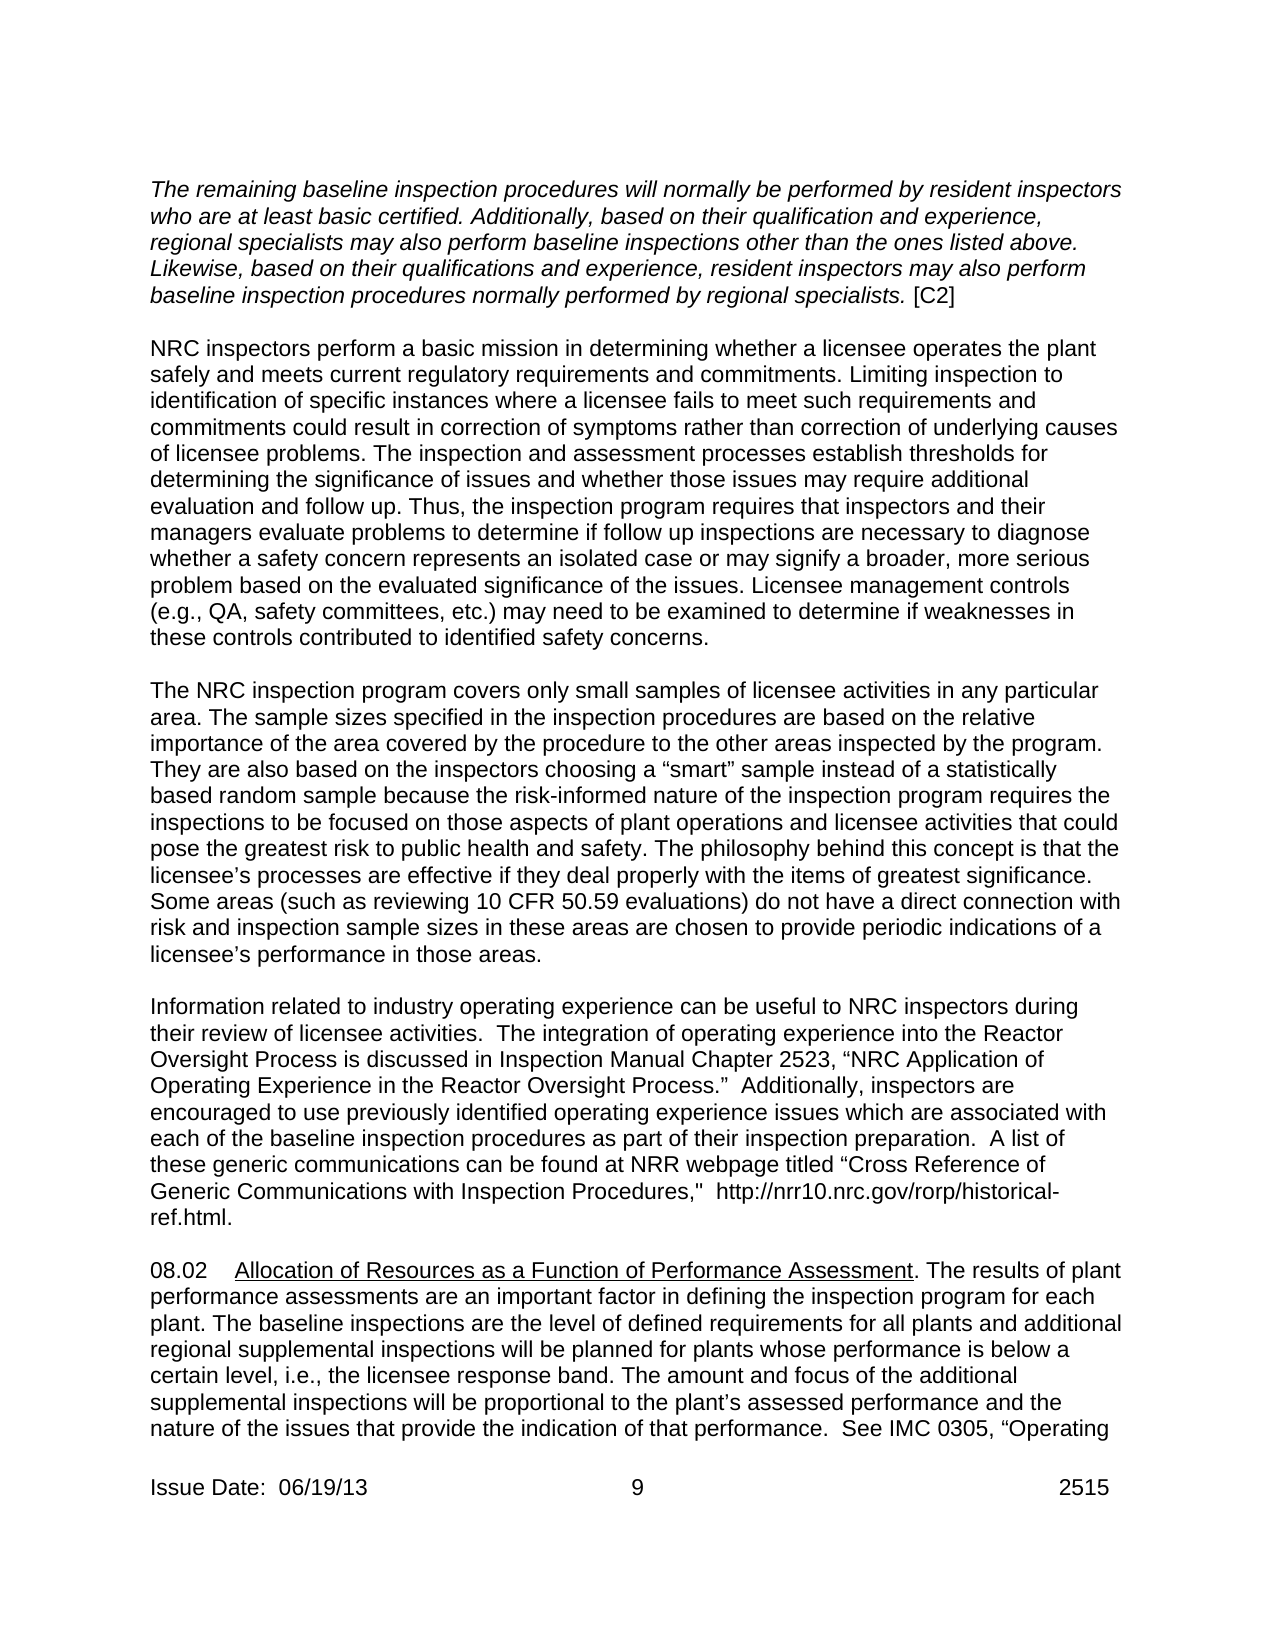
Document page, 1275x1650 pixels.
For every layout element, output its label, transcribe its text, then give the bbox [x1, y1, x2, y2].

list The remaining baseline inspection procedures will normally be performed by resident inspectors who are at least basic certified. Additionally, based on their qualification and experience, regional specialists may also perform baseline inspections other than the ones listed above. Likewise, based on their qualifications and experience, resident inspectors may also perform baseline inspection procedures normally performed by regional specialists. [C2] [150, 176, 1125, 308]
list NRC inspectors perform a basic mission in determining whether a licensee operates the plant safely and meets current regulatory requirements and commitments. Limiting inspection to identification of specific instances where a licensee fails to meet such requirements and commitments could result in correction of symptoms rather than correction of underlying causes of licensee problems. The inspection and assessment processes establish thresholds for determining the significance of issues and whether those issues may require additional evaluation and follow up. Thus, the inspection program requires that inspectors and their managers evaluate problems to determine if follow up inspections are necessary to diagnose whether a safety concern represents an isolated case or may signify a broader, more serious problem based on the evaluated significance of the issues. Licensee management controls (e.g., QA, safety committees, etc.) may need to be examined to determine if weaknesses in these controls contributed to identified safety concerns. [150, 334, 1125, 651]
list Information related to industry operating experience can be useful to NRC inspectors during their review of licensee activities. The integration of operating experience into the Reactor Oversight Process is discussed in Inspection Manual Chapter 2523, “NRC Application of Operating Experience in the Reactor Oversight Process.” Additionally, inspectors are encouraged to use previously identified operating experience issues which are associated with each of the baseline inspection procedures as part of their inspection preparation. A list of these generic communications can be found at NRR webpage titled “Cross Reference of Generic Communications with Inspection Procedures," http://nrr10.nrc.gov/rorp/historical-ref.html. [150, 993, 1125, 1231]
list 08.02 Allocation of Resources as a Function of Performance Assessment. The results of plant performance assessments are an important factor in defining the inspection program for each plant. The baseline inspections are the level of defined requirements for all plants and additional regional supplemental inspections will be planned for plants whose performance is below a certain level, i.e., the licensee response band. The amount and focus of the additional supplemental inspections will be proportional to the plant’s assessed performance and the nature of the issues that provide the indication of that performance. See IMC 0305, “Operating [150, 1257, 1125, 1441]
list The NRC inspection program covers only small samples of licensee activities in any particular area. The sample sizes specified in the inspection procedures are based on the relative importance of the area covered by the procedure to the other areas inspected by the program. They are also based on the inspectors choosing a “smart” sample instead of a statistically based random sample because the risk-informed nature of the inspection program requires the inspections to be focused on those aspects of plant operations and licensee activities that could pose the greatest risk to public health and safety. The philosophy behind this concept is that the licensee’s processes are effective if they deal properly with the items of greatest significance. Some areas (such as reviewing 10 CFR 50.59 evaluations) do not have a direct connection with risk and inspection sample sizes in these areas are chosen to provide periodic indications of a licensee’s performance in those areas. [150, 677, 1125, 967]
